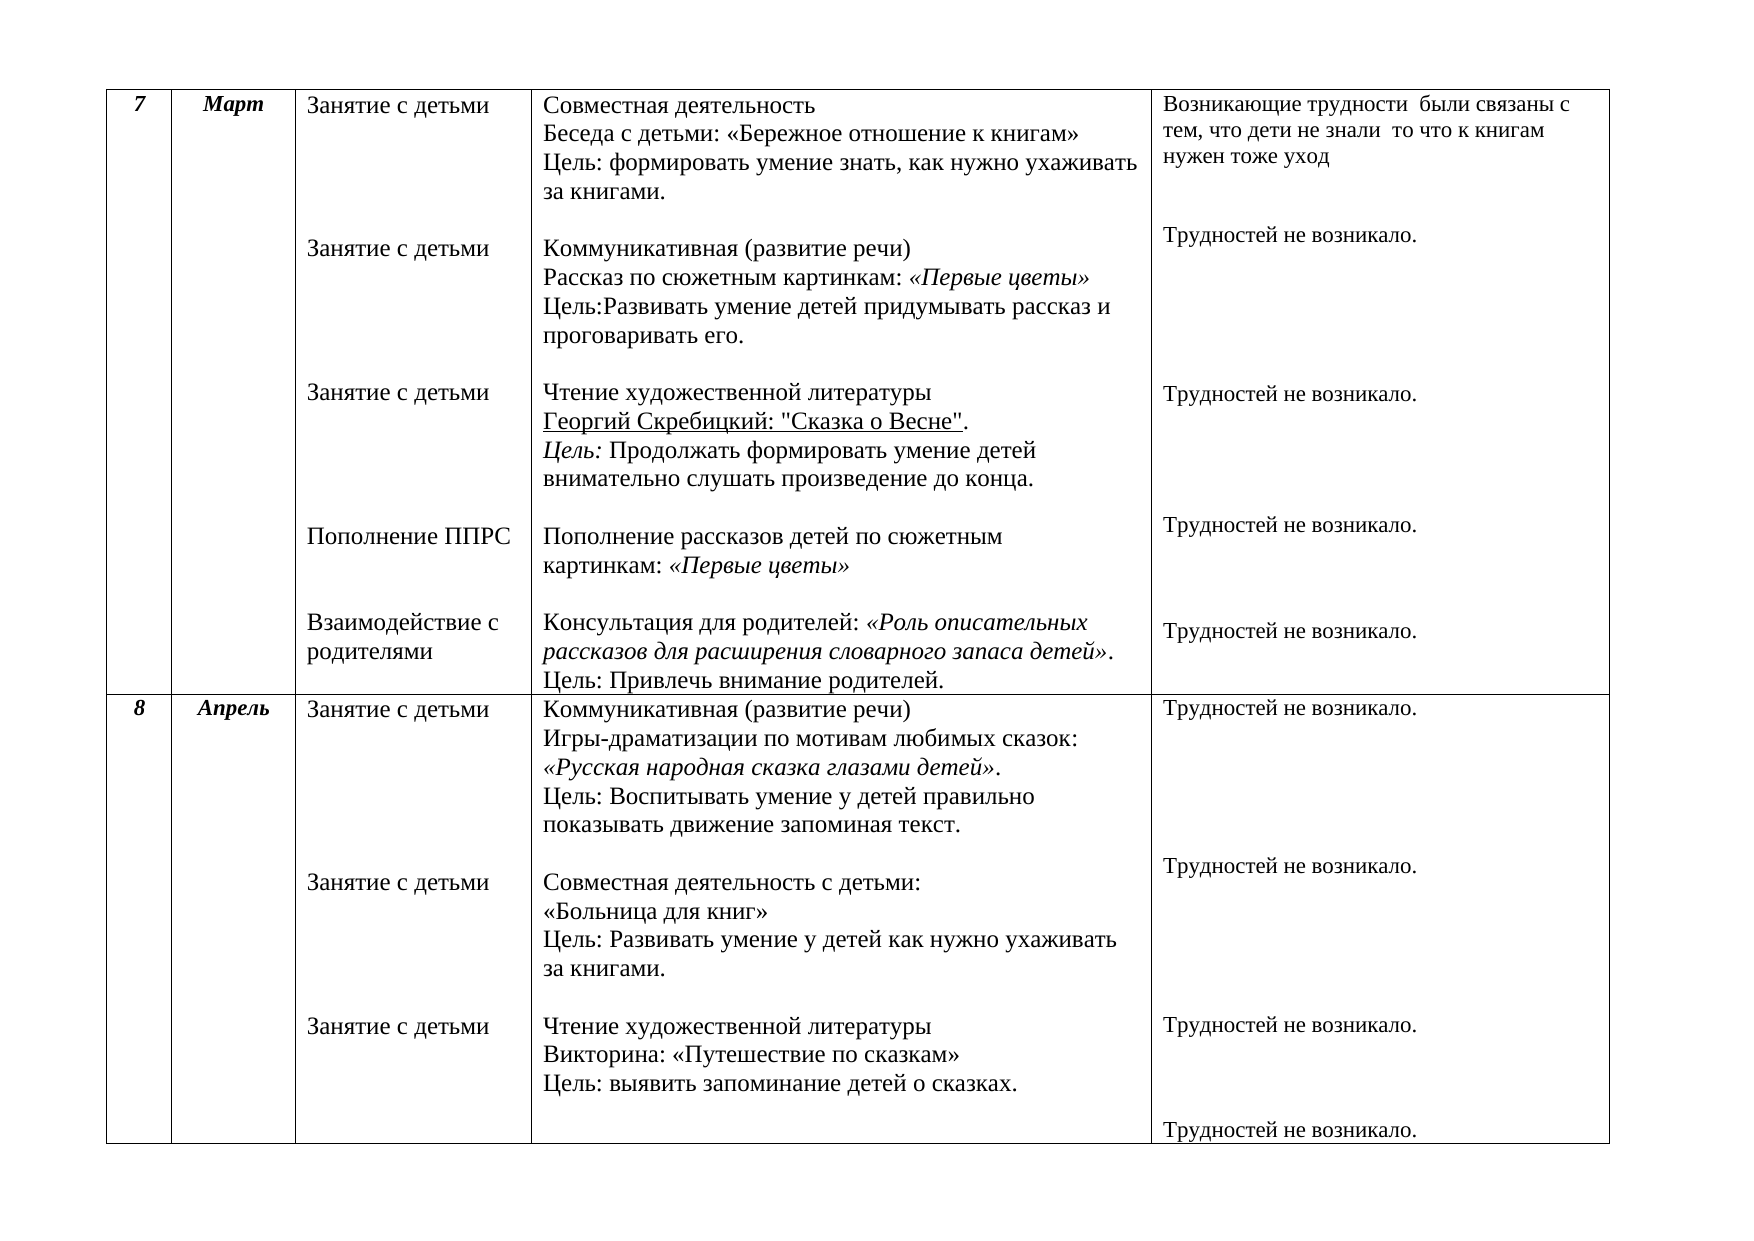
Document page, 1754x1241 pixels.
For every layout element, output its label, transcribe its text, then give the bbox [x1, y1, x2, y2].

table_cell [296, 695, 531, 1142]
table_cell Возникающие трудности были связаны с тем, что дети не знали то что к книгам нужен тоже уход Трудностей не возникало. Трудностей не возникало. Трудностей не возникало. Трудностей не возникало. [1152, 90, 1609, 693]
table_cell 8 [107, 695, 171, 1142]
table_cell Апрель [172, 695, 295, 1142]
table_cell Март [172, 90, 295, 693]
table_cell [1152, 695, 1609, 1142]
table_cell 7 [107, 90, 171, 693]
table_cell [296, 90, 531, 693]
table_cell Совместная деятельность Беседа с детьми: «Бережное отношение к книгам» Цель: формировать умение знать, как нужно ухаживать за книгами. Коммуникативная (развитие речи) Рассказ по сюжетным картинкам: «Первые цветы» Цель:Развивать умение детей придумывать рассказ и проговаривать его. Чтение художественной литературы Георгий Скребицкий: "Сказка о Весне". Цель: Продолжать формировать умение детей внимательно слушать произведение до конца. Пополнение рассказов детей по сюжетным картинкам: «Первые цветы» Консультация для родителей: «Роль описательных рассказов для расширения словарного запаса детей». Цель: Привлечь внимание родителей. [532, 90, 1151, 693]
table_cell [532, 695, 1151, 1142]
